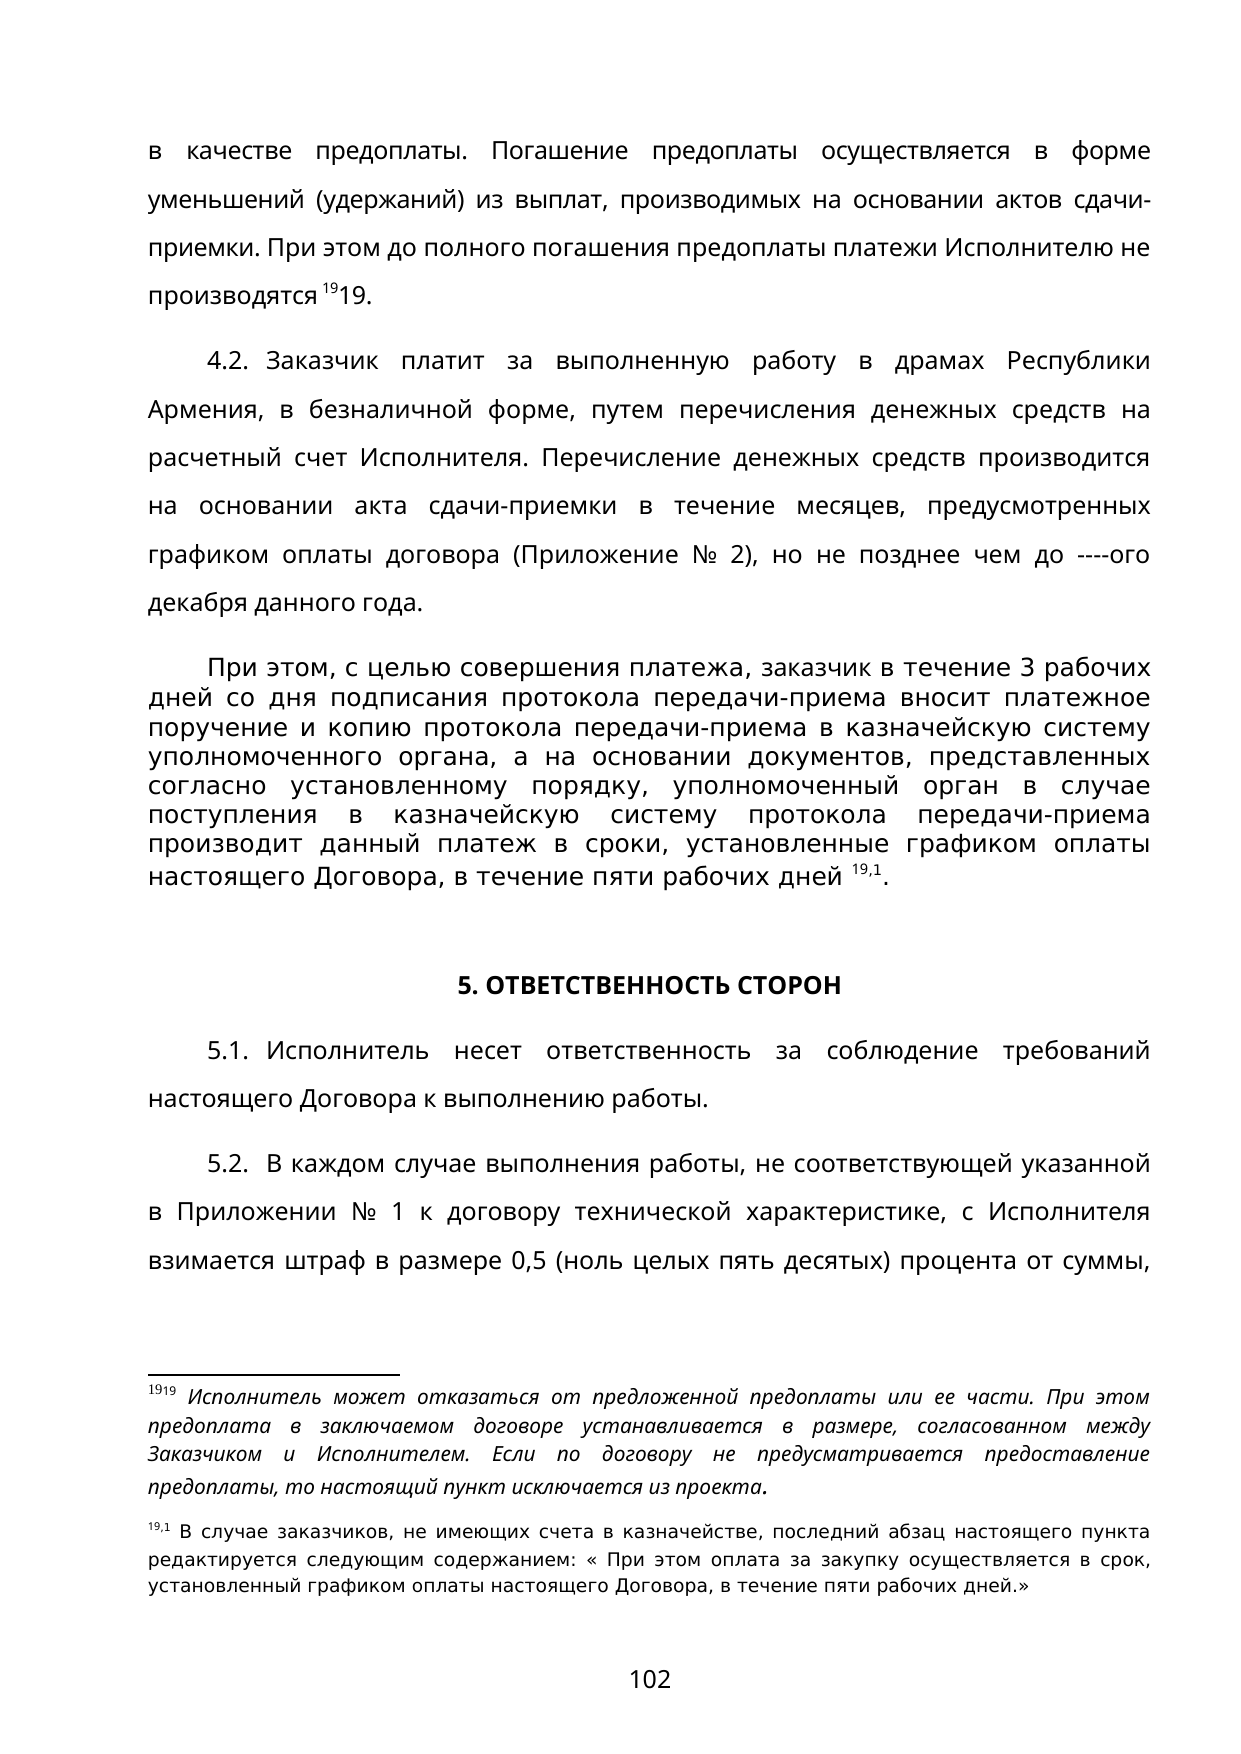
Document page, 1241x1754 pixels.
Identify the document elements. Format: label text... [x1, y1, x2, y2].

text 5. ОТВЕТСТВЕННОСТЬ СТОРОН [148, 967, 1152, 1001]
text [148, 1146, 1152, 1276]
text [148, 133, 1152, 312]
text При этом, с целью совершения платежа, заказчик в течение 3 рабочих дней со дня подписания протокола передачи-приема вносит платежное поручение и копию протокола передачи-приема в казначейскую систему уполномоченного органа, а на основании документов, представленных согласно установленному порядку, уполномоченный орган в случае поступления в казначейскую систему протокола передачи-приема производит данный платеж в сроки, установленные графиком օплаты настоящего Договора, в течение пяти рабочих дней 19,1. [148, 649, 1152, 893]
text 4.2. Заказчик платит за выполненную работу в драмах Республики Армения, в безналичной форме, путем перечисления денежных средств на расчетный счет Исполнителя. Перечисление денежных средств производится на основании акта сдачи-приемки в течение месяцев, предусмотренных графиком оплаты договора (Приложение № 2), но не позднее чем до ----ого декабря данного года. [148, 343, 1152, 619]
text 5.1. Исполнитель несет ответственность за соблюдение требований настоящего Договора к выполнению работы. [148, 1032, 1152, 1115]
